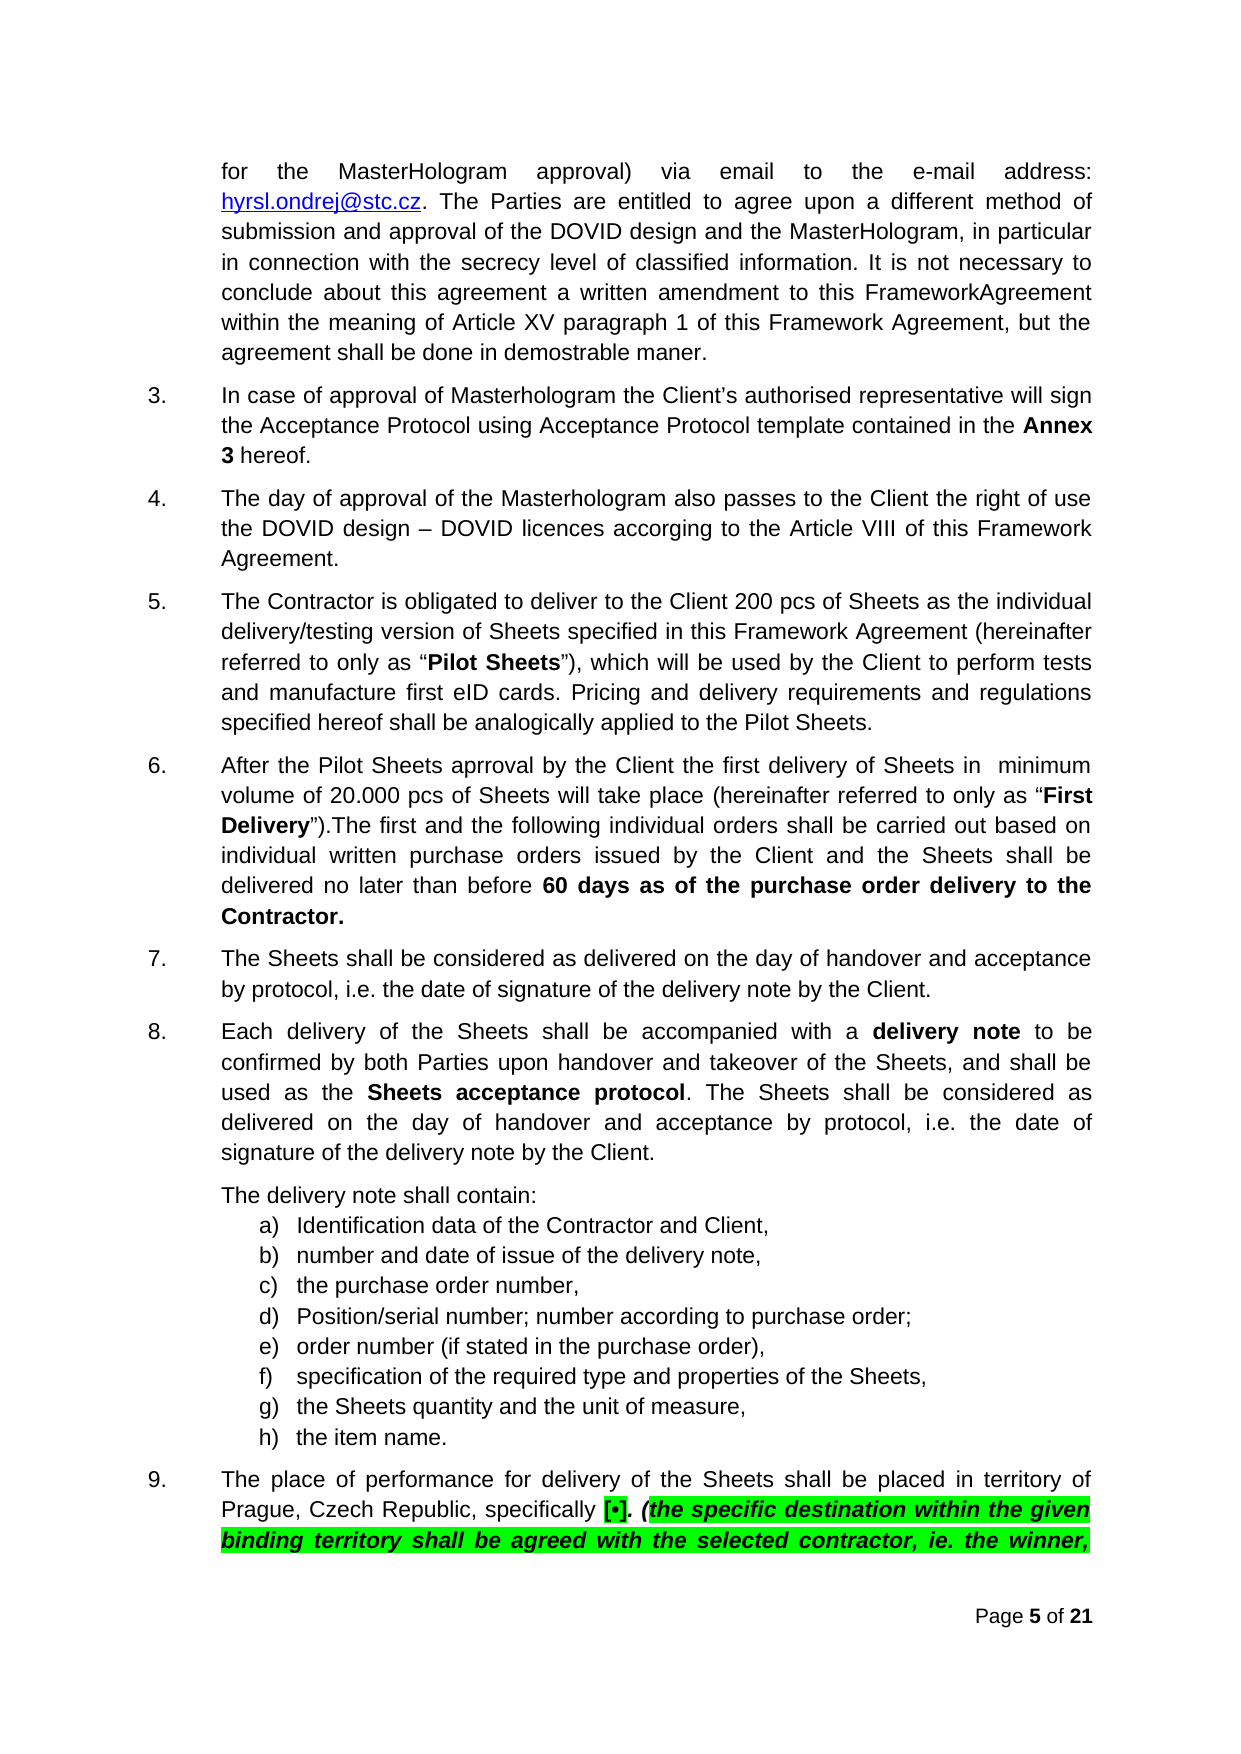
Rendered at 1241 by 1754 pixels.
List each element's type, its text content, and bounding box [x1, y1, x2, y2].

list Each delivery of the Sheets shall be accompanied with a delivery note to be confirmed by both Parties upon handover and takeover of the Sheets, and shall be used as the Sheets acceptance protocol. The Sheets shall be considered as delivered on the day of handover and acceptance by protocol, i.e. the date of signature of the delivery note by the Client. [148, 1018, 1093, 1165]
list After the Pilot Sheets aprroval by the Client the first delivery of Sheets in minimum volume of 20.000 pcs of Sheets will take place (hereinafter referred to only as “First Delivery”).The first and the following individual orders shall be carried out based on individual written purchase orders issued by the Client and the Sheets shall be delivered no later than before 60 days as of the purchase order delivery to the Contractor. [148, 752, 1093, 929]
list The Contractor is obligated to deliver to the Client 200 pcs of Sheets as the individual delivery/testing version of Sheets specified in this Framework Agreement (hereinafter referred to only as “Pilot Sheets”), which will be used by the Client to perform tests and manufacture first eID cards. Pricing and delivery requirements and regulations specified hereof shall be analogically applied to the Pilot Sheets. [148, 588, 1093, 735]
list The day of approval of the Masterhologram also passes to the Client the right of use the DOVID design – DOVID licences accorging to the Article VIII of this Framework Agreement. [148, 485, 1093, 572]
list order number (if stated in the purchase order), [259, 1333, 1093, 1359]
list the Sheets quantity and the unit of measure, [259, 1393, 1093, 1419]
text The delivery note shall contain: [221, 1182, 1093, 1208]
list number and date of issue of the delivery note, [259, 1242, 1093, 1268]
list In case of approval of Masterhologram the Client’s authorised representative will sign the Acceptance Protocol using Acceptance Protocol template contained in the Annex 3 hereof. [148, 382, 1093, 468]
list the purchase order number, [259, 1272, 1093, 1299]
list Position/serial number; number according to purchase order; [259, 1303, 1093, 1329]
list specification of the required type and properties of the Sheets, [259, 1363, 1093, 1389]
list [148, 158, 1093, 365]
list the item name. [259, 1423, 1093, 1450]
list The Sheets shall be considered as delivered on the day of handover and acceptance by protocol, i.e. the date of signature of the delivery note by the Client. [148, 945, 1093, 1002]
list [148, 1466, 1093, 1553]
list Identification data of the Contractor and Client, [259, 1212, 1093, 1238]
